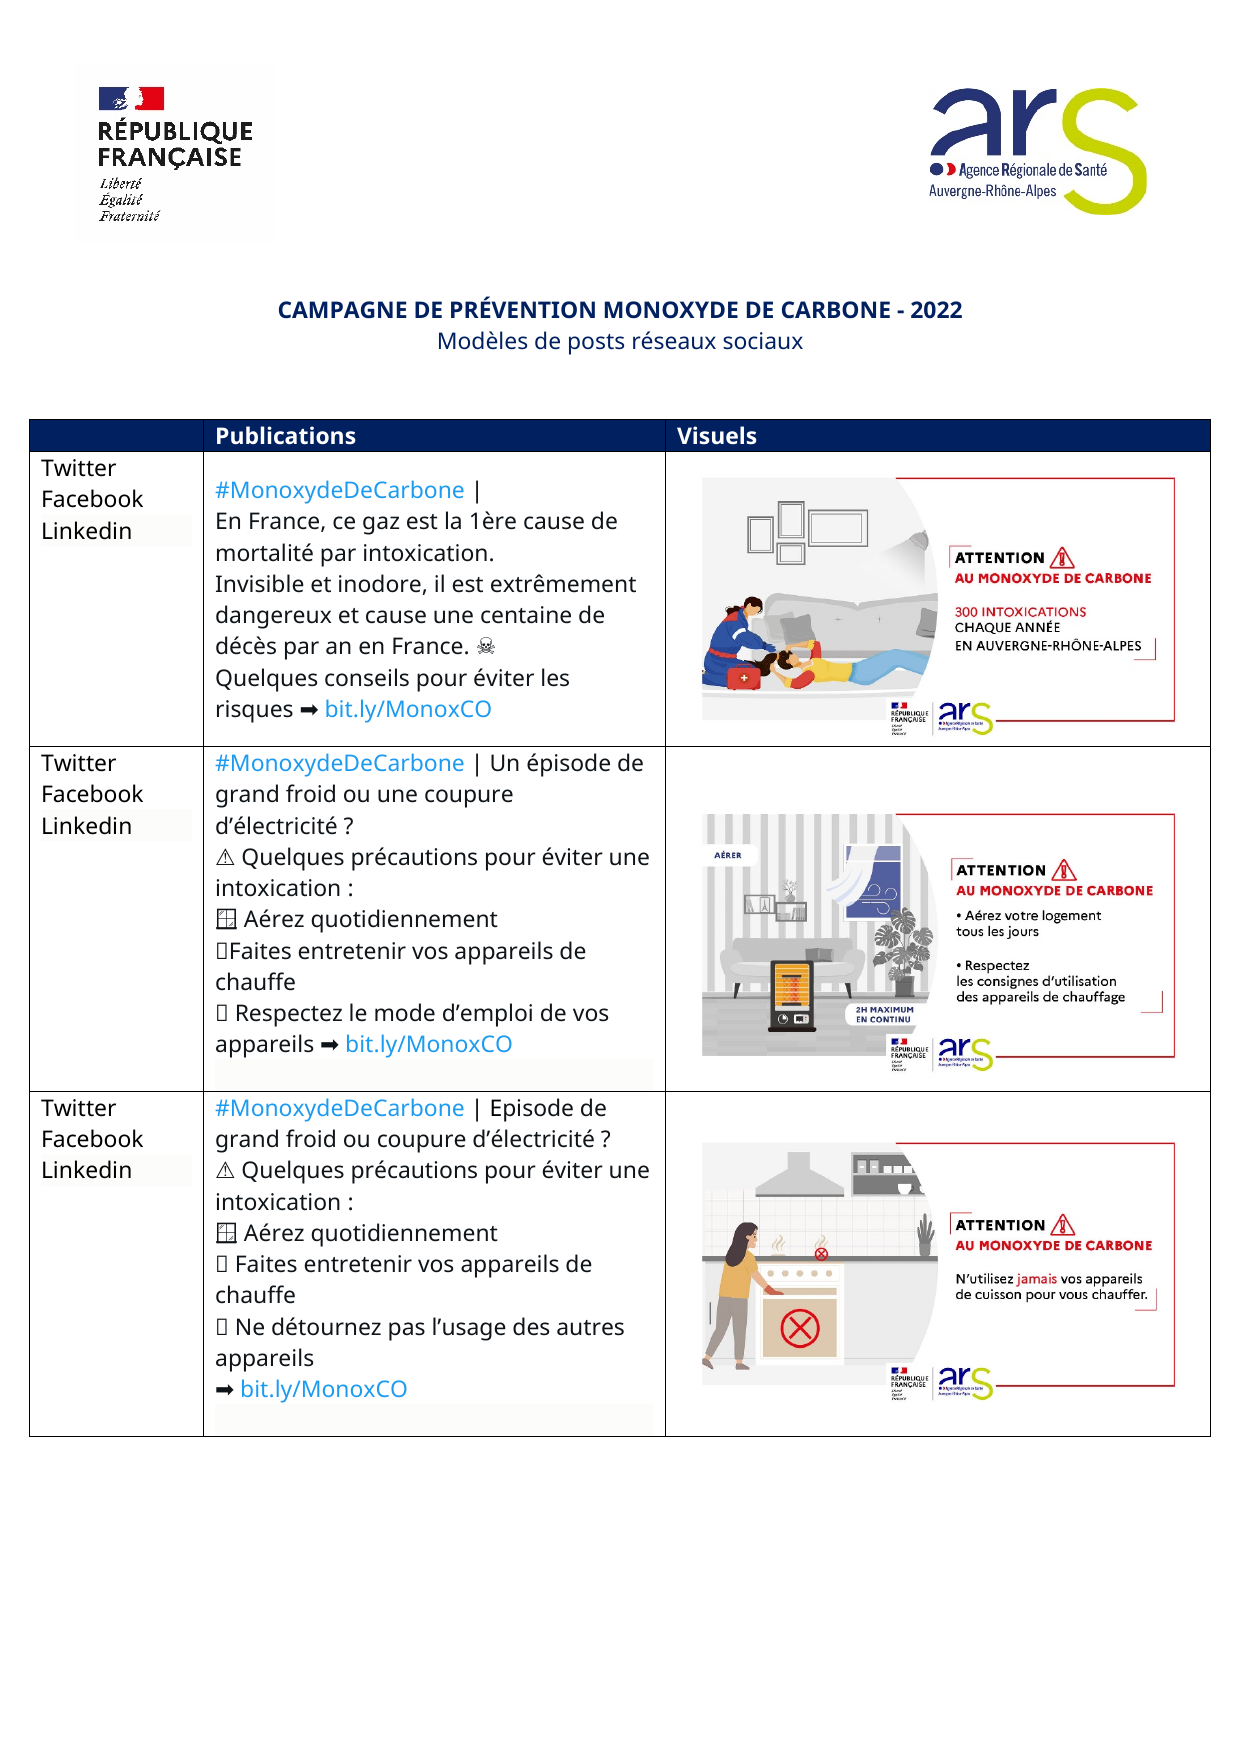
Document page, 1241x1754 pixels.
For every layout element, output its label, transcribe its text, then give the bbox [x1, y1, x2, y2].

table_cell [666, 1092, 1210, 1436]
picture [75, 63, 275, 244]
table_cell [666, 747, 1210, 1091]
table_header [30, 420, 203, 451]
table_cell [30, 1092, 203, 1436]
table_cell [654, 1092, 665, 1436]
table_cell Twitter Facebook Linkedin [30, 747, 203, 1091]
text CAMPAGNE DE PRÉVENTION MONOXYDE DE CARBONE - 2022 [75, 294, 1165, 325]
table_cell [666, 452, 676, 746]
picture [929, 88, 1147, 215]
table_cell [1200, 452, 1210, 746]
table_cell Twitter Facebook Linkedin [30, 452, 203, 746]
text Modèles de posts réseaux sociaux [75, 325, 1165, 356]
table_cell #MonoxydeDeCarbone | En France, ce gaz est la 1ère cause de mortalité par intoxication. Invisible et inodore, il est extrêmement dangereux et cause une centaine de décès par an en France. ☠ Quelques conseils pour éviter les risques ➡ bit.ly/MonoxCO [204, 452, 665, 746]
table_header Visuels [666, 420, 1210, 451]
picture [676, 452, 1200, 746]
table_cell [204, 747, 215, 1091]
picture [676, 787, 1200, 1082]
table_header Publications [204, 420, 665, 451]
picture [676, 1116, 1200, 1411]
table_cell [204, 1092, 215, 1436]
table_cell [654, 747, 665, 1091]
